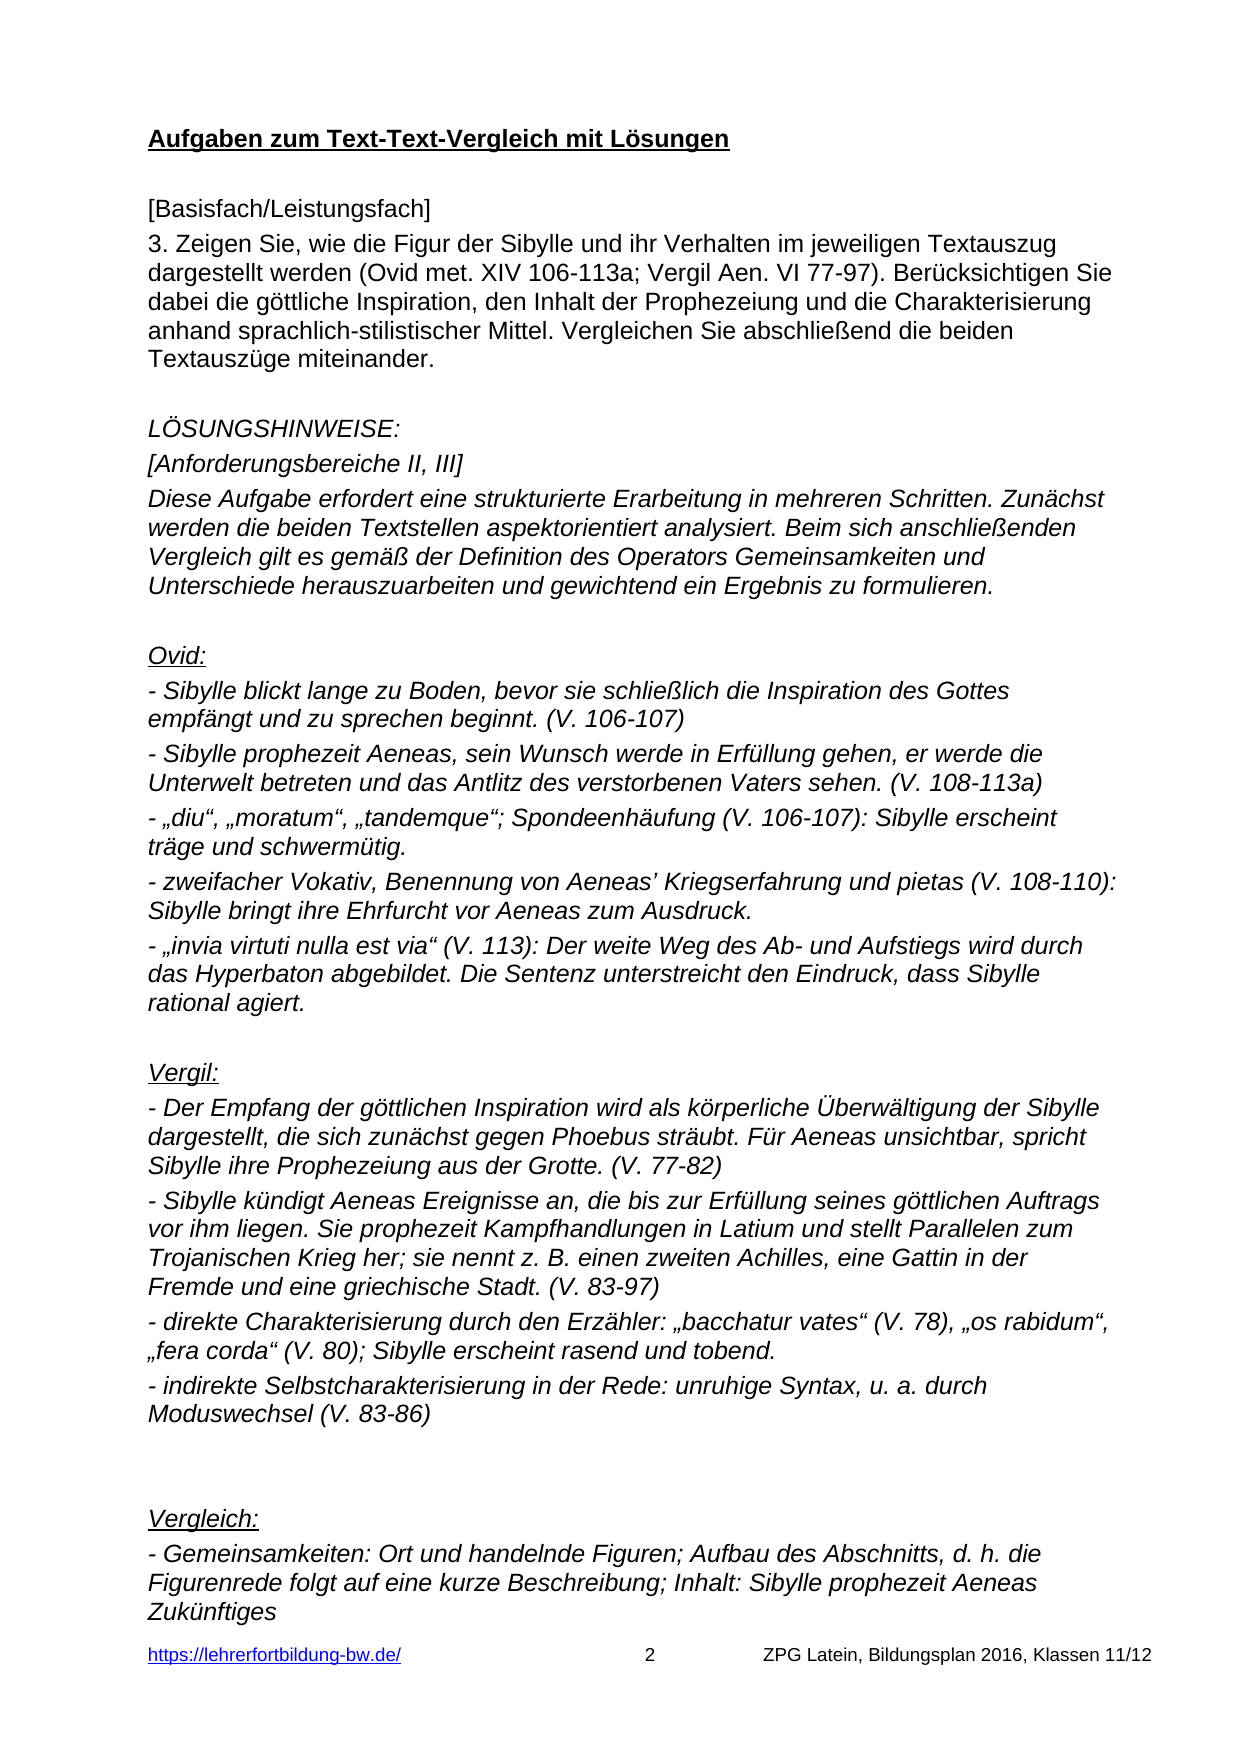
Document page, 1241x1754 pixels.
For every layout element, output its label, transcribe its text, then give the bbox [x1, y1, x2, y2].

text - „diu“, „moratum“, „tandemque“; Spondeenhäufung (V. 106-107): Sibylle erscheint träge und schwermütig. [148, 803, 1122, 861]
text - Sibylle blickt lange zu Boden, bevor sie schließlich die Inspiration des Gottes empfängt und zu sprechen beginnt. (V. 106-107) [148, 676, 1122, 733]
text - Gemeinsamkeiten: Ort und handelnde Figuren; Aufbau des Abschnitts, d. h. die Figurenrede folgt auf eine kurze Beschreibung; Inhalt: Sibylle prophezeit Aeneas Zukünftiges [148, 1539, 1122, 1626]
text Diese Aufgabe erfordert eine strukturierte Erarbeitung in mehreren Schritten. Zunächst werden die beiden Textstellen aspektorientiert analysiert. Beim sich anschließenden Vergleich gilt es gemäß der Definition des Operators Gemeinsamkeiten und Unterschiede herauszuarbeiten und gewichtend ein Ergebnis zu formulieren. [148, 484, 1122, 599]
text [Basisfach/Leistungsfach] [148, 194, 1122, 223]
text 3. Zeigen Sie, wie die Figur der Sibylle und ihr Verhalten im jeweiligen Textauszug dargestellt werden (Ovid met. XIV 106-113a; Vergil Aen. VI 77-97). Berücksichtigen Sie dabei die göttliche Inspiration, den Inhalt der Prophezeiung und die Charakterisierung anhand sprachlich-stilistischer Mittel. Vergleichen Sie abschließend die beiden Textauszüge miteinander. [148, 229, 1122, 373]
text Vergil: [148, 1058, 1122, 1087]
text Vergleich: [148, 1504, 1122, 1533]
text Ovid: [148, 641, 1122, 669]
text - zweifacher Vokativ, Benennung von Aeneas’ Kriegserfahrung und pietas (V. 108-110): Sibylle bringt ihre Ehrfurcht vor Aeneas zum Ausdruck. [148, 867, 1122, 924]
text - Der Empfang der göttlichen Inspiration wird als körperliche Überwältigung der Sibylle dargestellt, die sich zunächst gegen Phoebus sträubt. Für Aeneas unsichtbar, spricht Sibylle ihre Prophezeiung aus der Grotte. (V. 77-82) [148, 1093, 1122, 1179]
text - Sibylle kündigt Aeneas Ereignisse an, die bis zur Erfüllung seines göttlichen Auftrags vor ihm liegen. Sie prophezeit Kampfhandlungen in Latium und stellt Parallelen zum Trojanischen Krieg her; sie nennt z. B. einen zweiten Achilles, eine Gattin in der Fremde und eine griechische Stadt. (V. 83-97) [148, 1186, 1122, 1301]
text - Sibylle prophezeit Aeneas, sein Wunsch werde in Erfüllung gehen, er werde die Unterwelt betreten und das Antlitz des verstorbenen Vaters sehen. (V. 108-113a) [148, 739, 1122, 797]
text - „invia virtuti nulla est via“ (V. 113): Der weite Weg des Ab- und Aufstiegs wird durch das Hyperbaton abgebildet. Die Sentenz unterstreicht den Eindruck, dass Sibylle rational agiert. [148, 931, 1122, 1017]
text LÖSUNGSHINWEISE: [148, 414, 1122, 443]
text Aufgaben zum Text-Text-Vergleich mit Lösungen [148, 124, 1122, 153]
text [Anforderungsbereiche II, III] [148, 449, 1122, 478]
text - direkte Charakterisierung durch den Erzähler: „bacchatur vates“ (V. 78), „os rabidum“, „fera corda“ (V. 80); Sibylle erscheint rasend und tobend. [148, 1307, 1122, 1364]
text - indirekte Selbstcharakterisierung in der Rede: unruhige Syntax, u. a. durch Moduswechsel (V. 83-86) [148, 1371, 1122, 1428]
